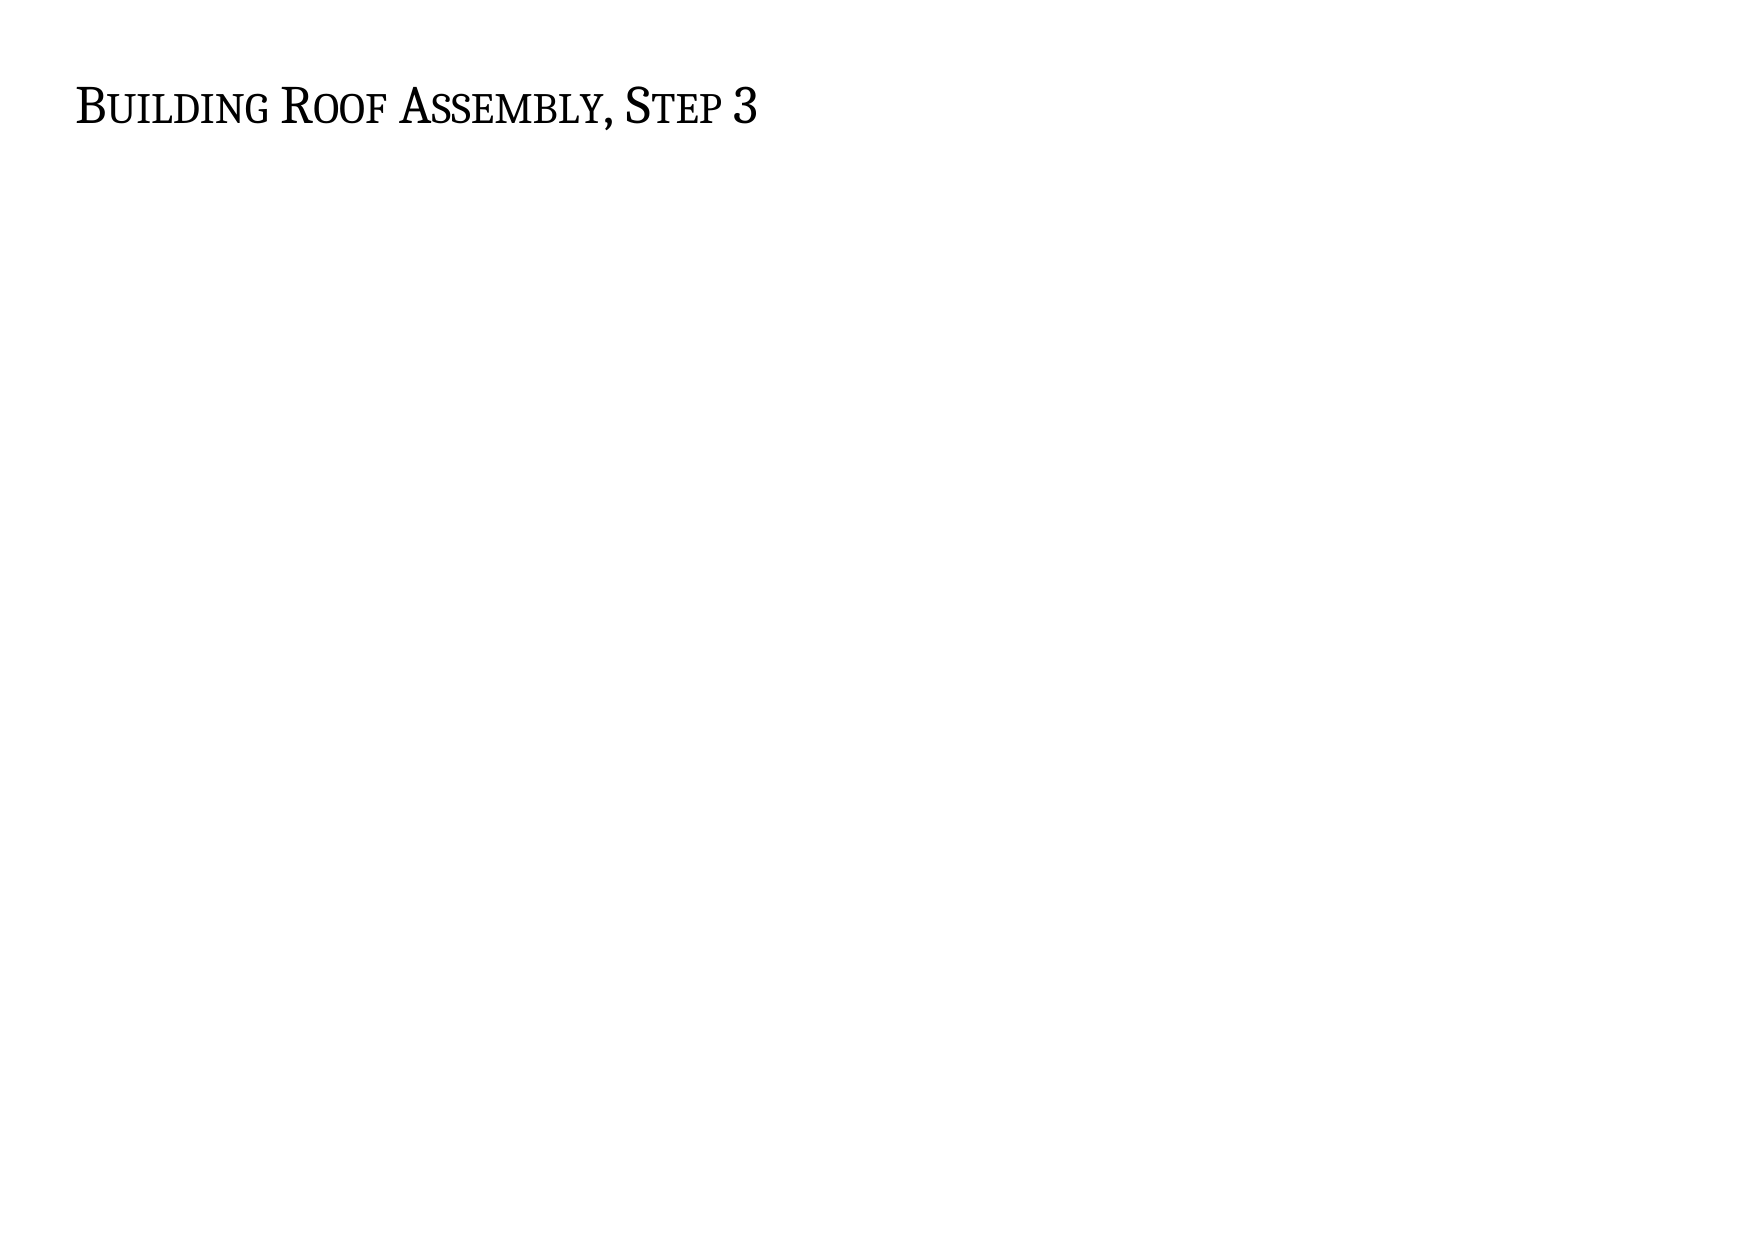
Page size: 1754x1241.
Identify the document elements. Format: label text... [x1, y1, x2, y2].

title Building Roof Assembly, Step 3 [75, 75, 1679, 137]
